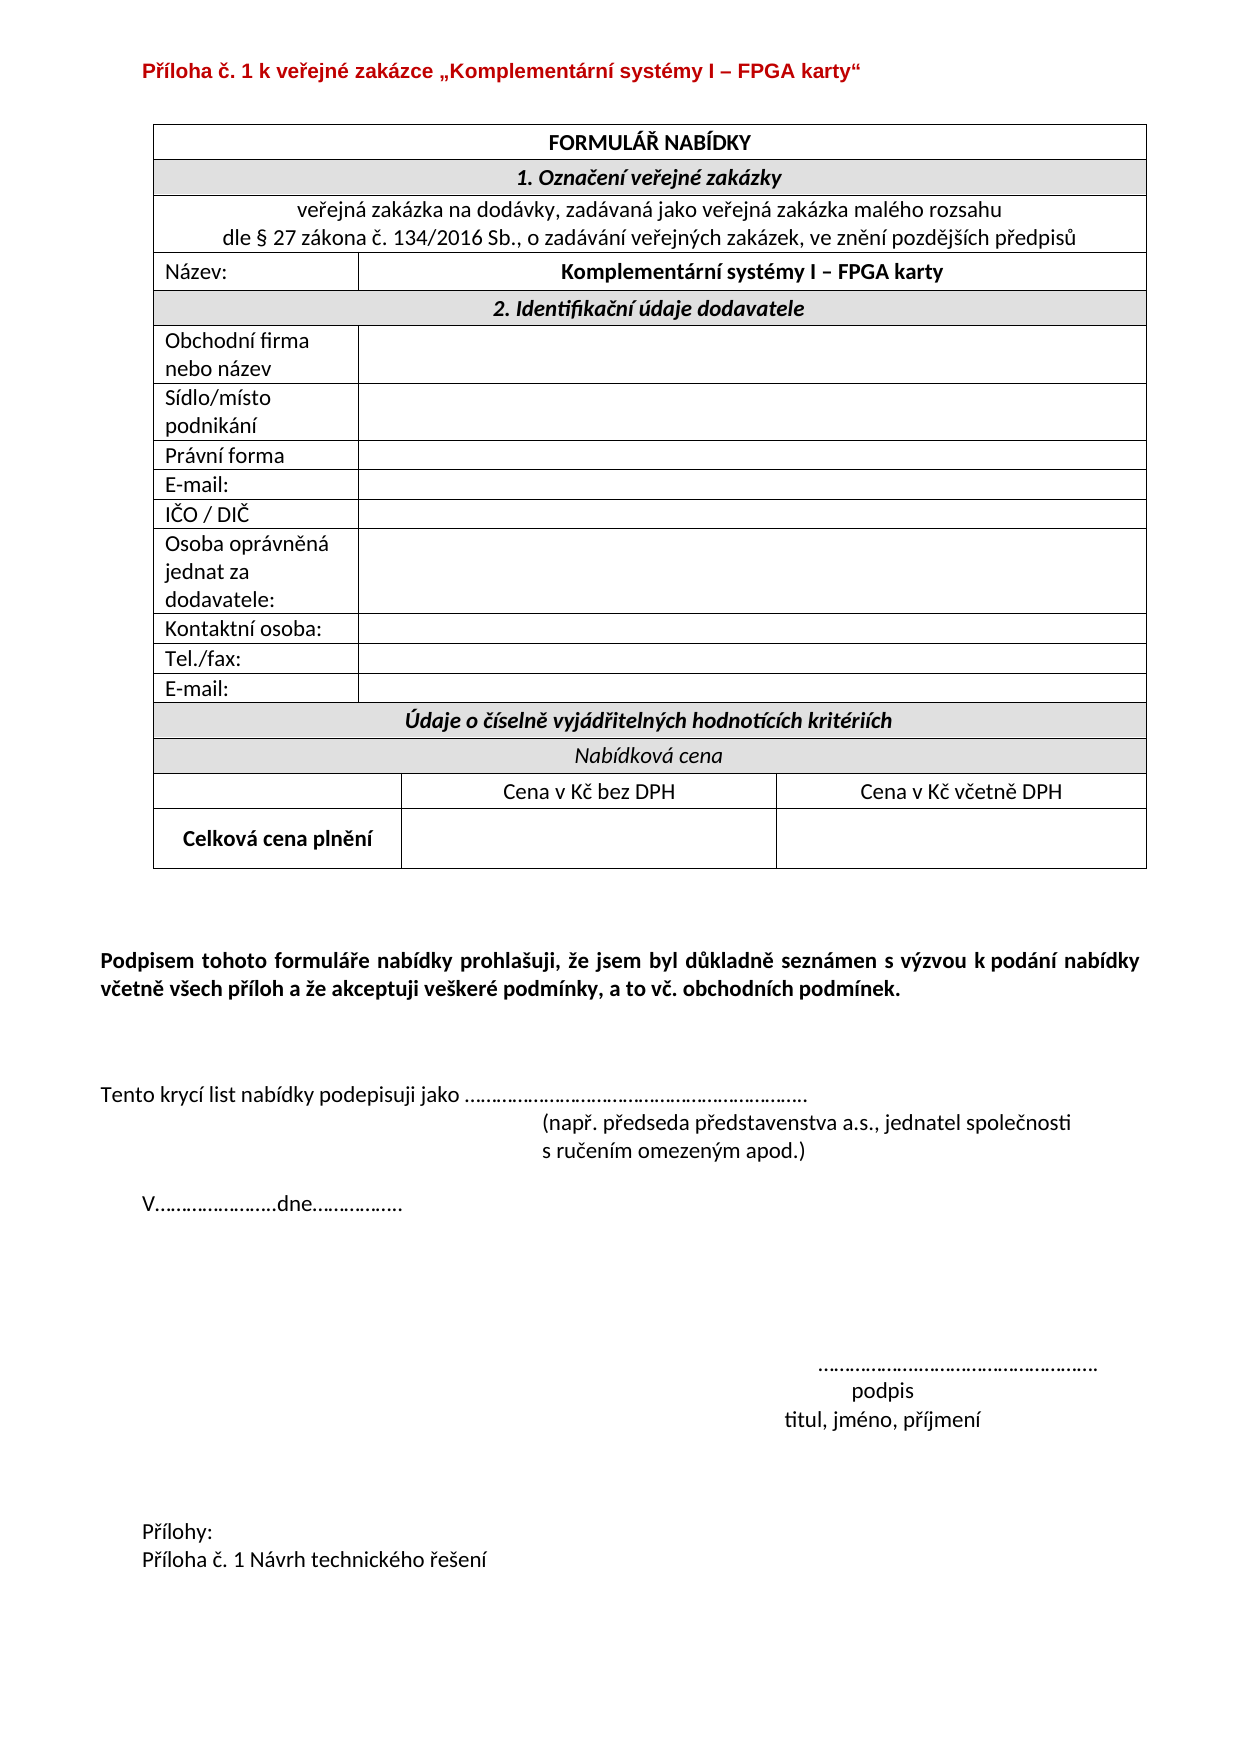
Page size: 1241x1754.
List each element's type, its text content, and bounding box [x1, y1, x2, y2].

text Podpisem tohoto formuláře nabídky prohlašuji, že jsem byl důkladně seznámen s výzvou k podání nabídky včetně všech příloh a že akceptuji veškeré podmínky, a to vč. obchodních podmínek. [100, 946, 1140, 1002]
table_cell Cena v Kč včetně DPH [777, 774, 1146, 808]
table_cell Cena v Kč bez DPH [402, 774, 776, 808]
table_cell Sídlo/místo podnikání [154, 384, 358, 439]
table_cell IČO / DIČ [154, 500, 358, 528]
text Tento krycí list nabídky podepisuji jako ……………………………………………………….. [100, 1081, 1140, 1108]
table_cell [359, 500, 1146, 528]
table_cell Název: [154, 253, 358, 290]
table_header FORMULÁŘ NABÍDKY [154, 125, 1146, 159]
table_cell [154, 774, 401, 808]
text V…………………..dne…………….. [142, 1189, 1098, 1218]
table_cell [359, 674, 1146, 702]
table_cell Komplementární systémy I – FPGA karty [359, 253, 1146, 290]
table_cell [359, 441, 1146, 469]
table_cell Osoba oprávněná jednat za dodavatele: [154, 529, 358, 613]
table_cell Celková cena plnění [154, 809, 401, 867]
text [142, 1545, 1098, 1573]
table_cell [359, 614, 1146, 643]
table_cell [359, 326, 1146, 382]
table_cell Právní forma [154, 441, 358, 469]
table_cell [359, 644, 1146, 672]
table_cell 1. Označení veřejné zakázky [154, 160, 1146, 194]
text Přílohy: [142, 1517, 1098, 1545]
table_cell Nabídková cena [154, 739, 1146, 773]
table_cell [402, 809, 776, 867]
text ……………….……………………………. [142, 1349, 1098, 1377]
text (např. předseda představenstva a.s., jednatel společnosti s ručením omezeným apod.) [542, 1108, 1098, 1164]
table_cell 2. Identifikační údaje dodavatele [154, 291, 1146, 325]
table_cell Údaje o číselně vyjádřitelných hodnotících kritériích [154, 703, 1146, 737]
table_cell Tel./fax: [154, 644, 358, 672]
table_cell Kontaktní osoba: [154, 614, 358, 643]
text podpis [142, 1377, 1098, 1405]
table_cell [359, 529, 1146, 613]
table_cell veřejná zakázka na dodávky, zadávaná jako veřejná zakázka malého rozsahu dle § 27 zákona č. 134/2016 Sb., o zadávání veřejných zakázek, ve znění pozdějších předpisů [154, 196, 1146, 252]
table_cell E-mail: [154, 470, 358, 499]
table_cell [359, 384, 1146, 439]
table_cell [359, 470, 1146, 499]
table_cell [777, 809, 1146, 867]
text titul, jméno, příjmení [142, 1405, 1098, 1433]
table_cell E-mail: [154, 674, 358, 702]
table_cell Obchodní firma nebo název [154, 326, 358, 382]
